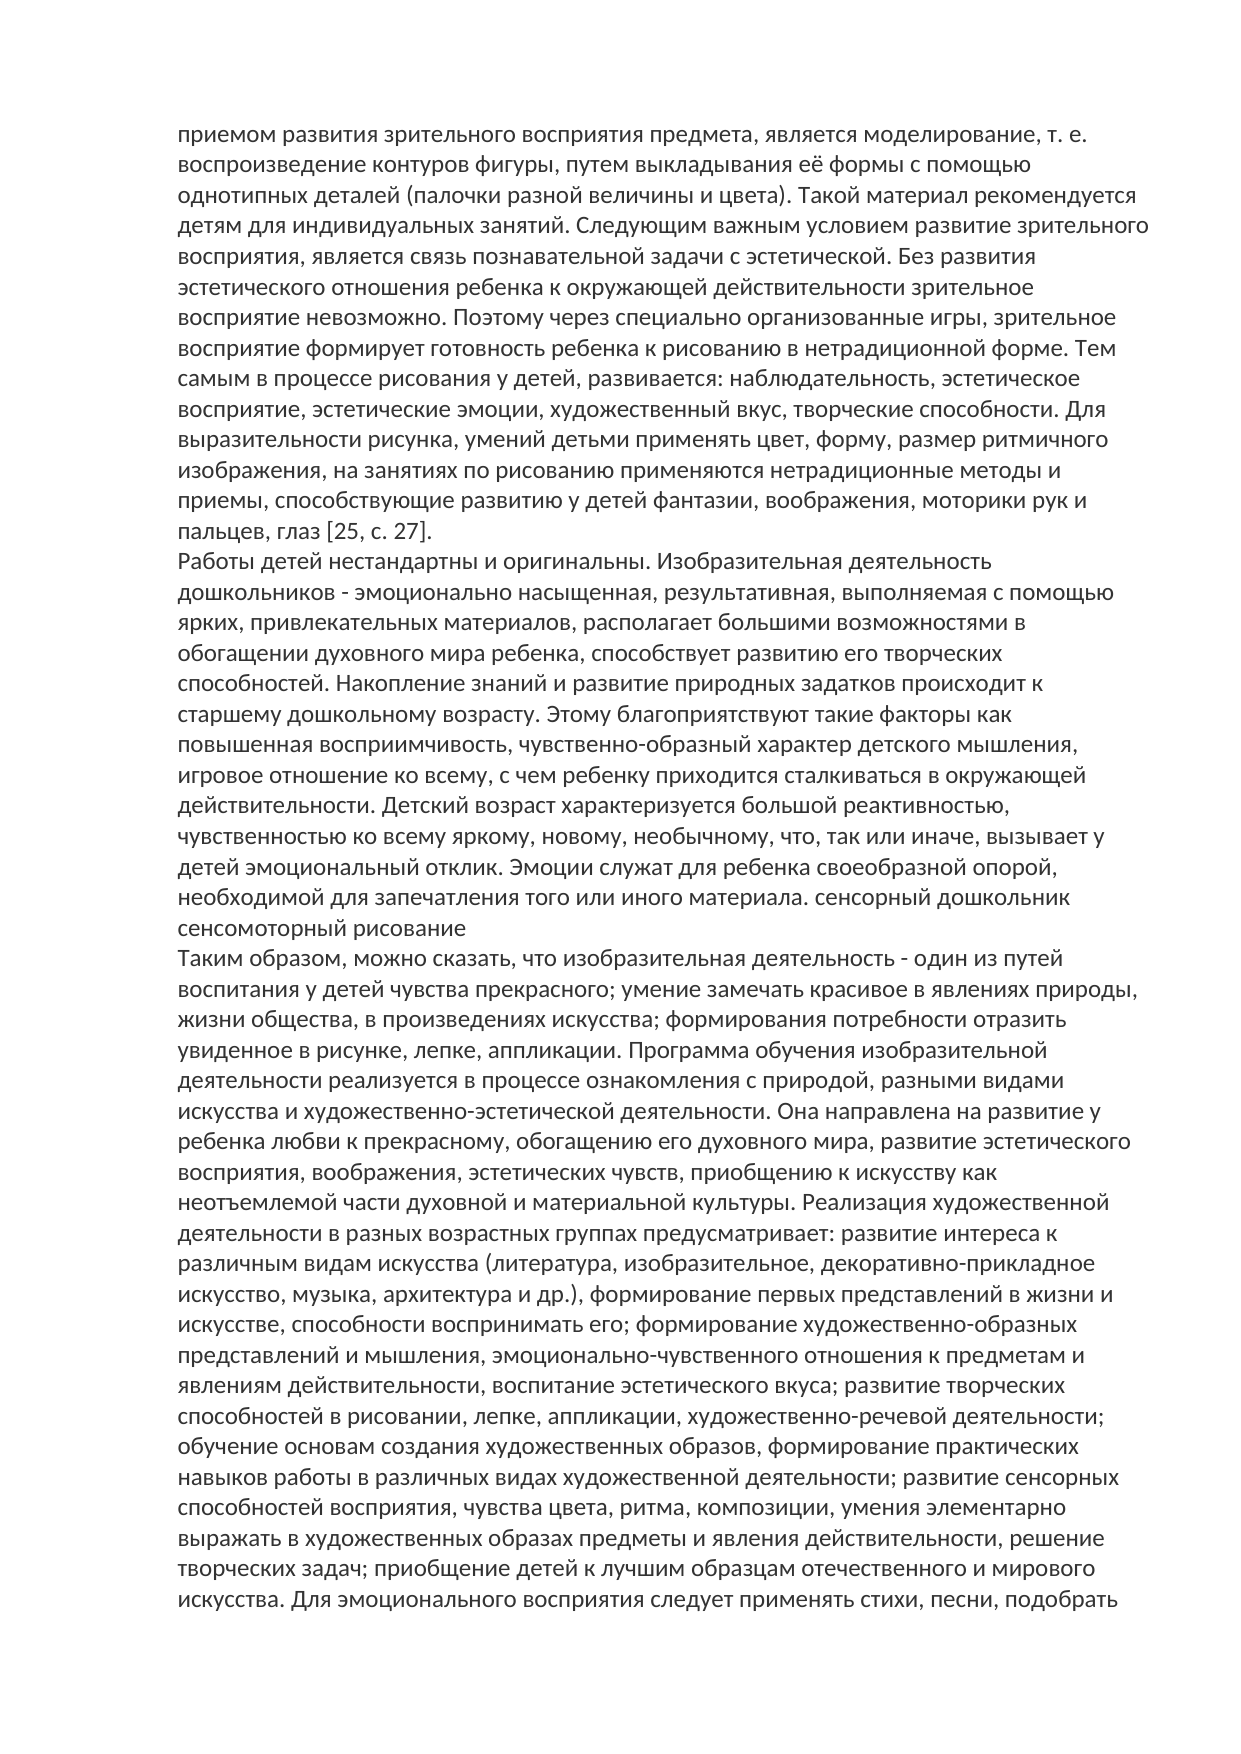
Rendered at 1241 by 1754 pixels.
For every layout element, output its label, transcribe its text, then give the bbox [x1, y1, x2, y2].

text Работы детей нестандартны и оригинальны. Изобразительная деятельность дошкольников - эмоционально насыщенная, результативная, выполняемая с помощью ярких, привлекательных материалов, располагает большими возможностями в обогащении духовного мира ребенка, способствует развитию его творческих способностей. Накопление знаний и развитие природных задатков происходит к старшему дошкольному возрасту. Этому благоприятствуют такие факторы как повышенная восприимчивость, чувственно-образный характер детского мышления, игровое отношение ко всему, с чем ребенку приходится сталкиваться в окружающей действительности. Детский возраст характеризуется большой реактивностью, чувственностью ко всему яркому, новому, необычному, что, так или иначе, вызывает у детей эмоциональный отклик. Эмоции служат для ребенка своеобразной опорой, необходимой для запечатления того или иного материала. сенсорный дошкольник сенсомоторный рисование [177, 545, 1152, 942]
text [177, 118, 1152, 545]
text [177, 942, 1152, 1614]
